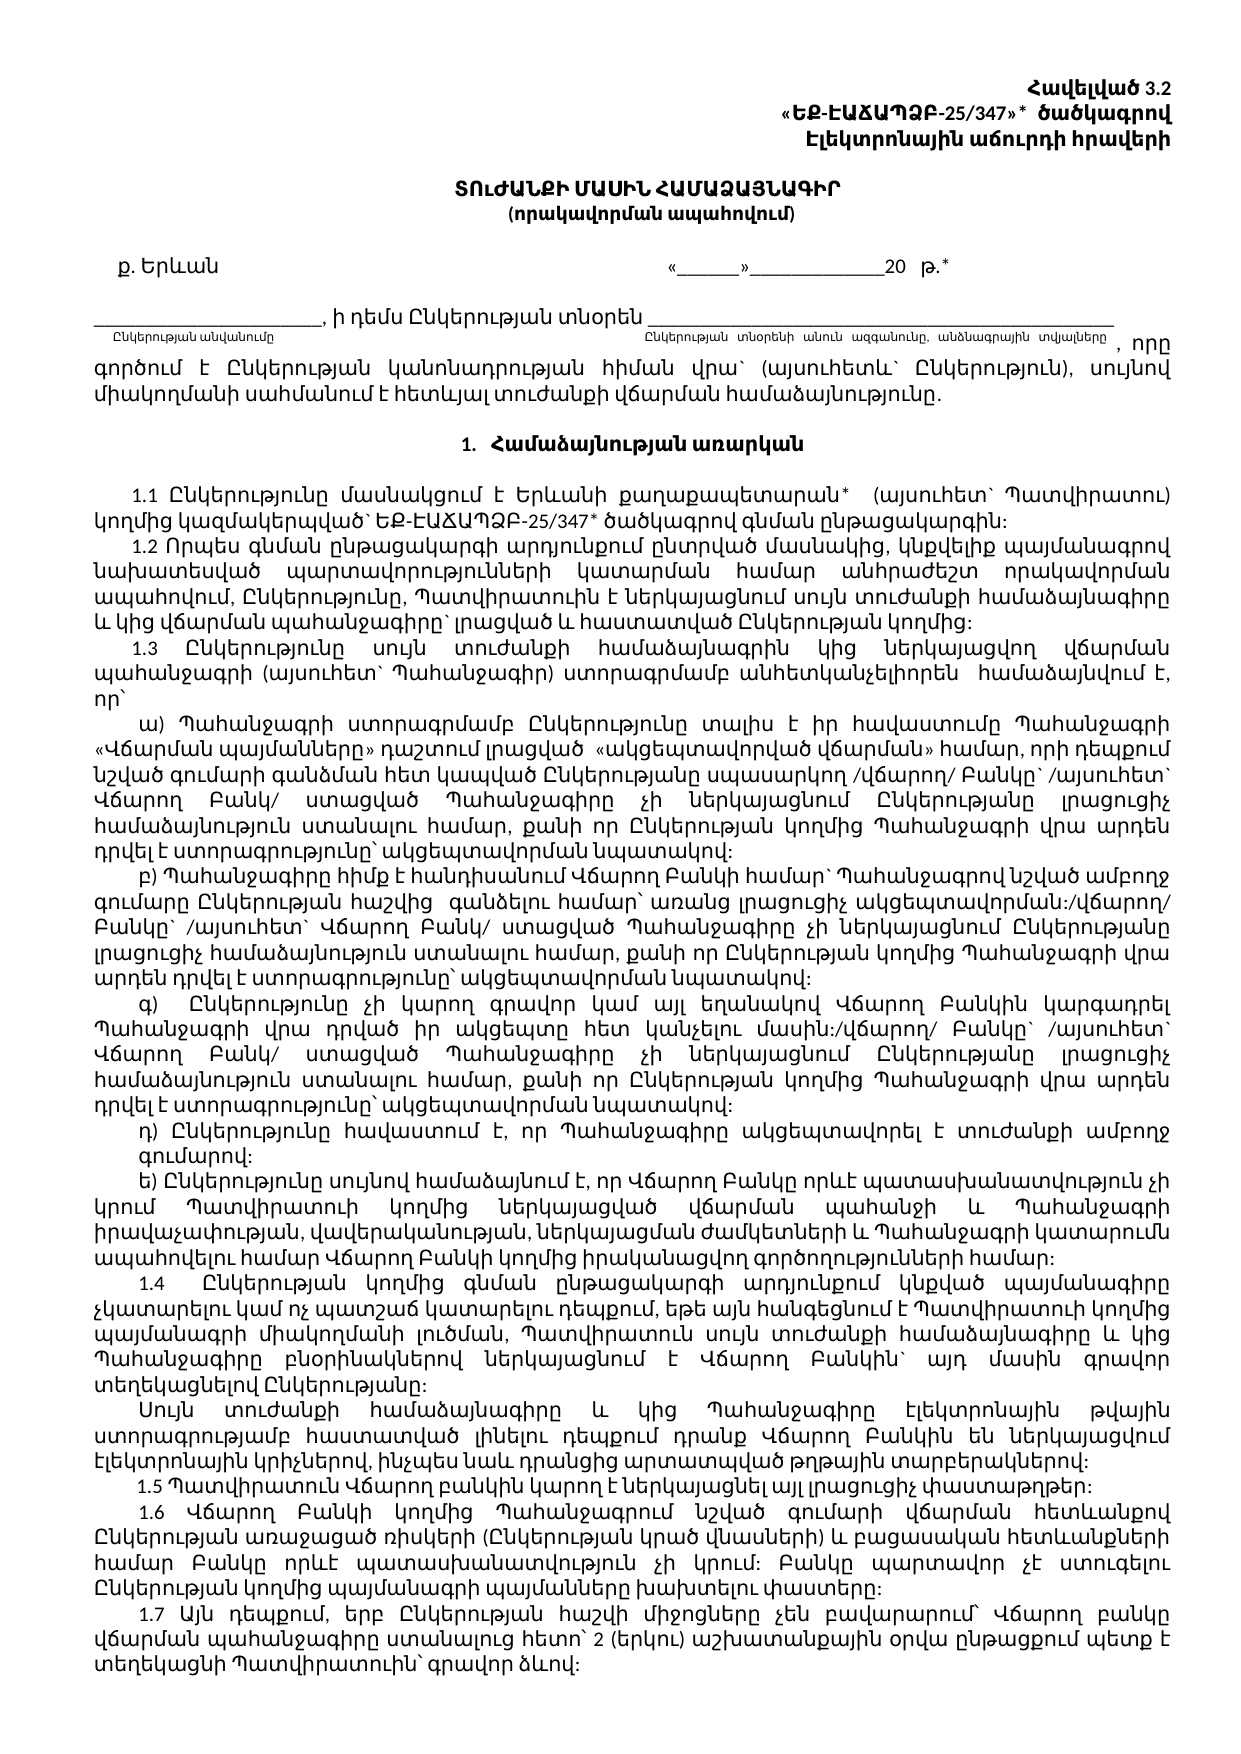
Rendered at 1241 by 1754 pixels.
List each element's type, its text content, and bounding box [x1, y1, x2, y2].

text «ԵՔ-ԷԱՃԱՊՁԲ-25/347»* ծածկագրով [94, 100, 1171, 126]
text գ) Ընկերությունը չի կարող գրավոր կամ այլ եղանակով Վճարող Բանկին կարգադրել Պահանջագրի վրա դրված իր ակցեպտը հետ կանչելու մասին:/վճարող/ Բանկը` /այսուհետ` Վճարող Բանկ/ ստացված Պահանջագիրը չի ներկայացնում Ընկերությանը լրացուցիչ համաձայնություն ստանալու համար, քանի որ Ընկերության կողմից Պահանջագրի վրա արդեն դրվել է ստորագրությունը՝ ակցեպտավորման նպատակով: [94, 991, 1171, 1118]
text Հավելված 3.2 [94, 75, 1171, 100]
text ք. Երևան «______»_____________20 թ.* [94, 254, 1171, 279]
text 1.4 Ընկերության կողմից գնման ընթացակարգի արդյունքում կնքված պայմանագիրը չկատարելու կամ ոչ պատշաճ կատարելու դեպքում, եթե այն հանգեցնում է Պատվիրատուի կողմից պայմանագրի միակողմանի լուծման, Պատվիրատուն սույն տուժանքի համաձայնագիրը և կից Պահանջագիրը բնօրինակներով ներկայացնում է Վճարող Բանկին` այդ մասին գրավոր տեղեկացնելով Ընկերությանը: [94, 1270, 1171, 1397]
text Սույն տուժանքի համաձայնագիրը և կից Պահանջագիրը էլեկտրոնային թվային ստորագրությամբ հաստատված լինելու դեպքում դրանք Վճարող Բանկին են ներկայացվում էլեկտրոնային կրիչներով, ինչպես նաև դրանցից արտատպված թղթային տարբերակներով: [94, 1397, 1171, 1474]
text ______________________, ի դեմս Ընկերության տնօրեն _____________________________________________ [94, 304, 1171, 330]
text 1.2 Որպես գնման ընթացակարգի արդյունքում ընտրված մասնակից, կնքվելիք պայմանագրով նախատեսված պարտավորությունների կատարման համար անհրաժեշտ որակավորման ապահովում, Ընկերությունը, Պատվիրատուին է ներկայացնում սույն տուժանքի համաձայնագիրը և կից վճարման պահանջագիրը` լրացված և հաստատված Ընկերության կողմից: [94, 533, 1171, 635]
text ա) Պահանջագրի ստորագրմամբ Ընկերությունը տալիս է իր հավաստումը Պահանջագրի «Վճարման պայմանները» դաշտում լրացված «ակցեպտավորված վճարման» համար, որի դեպքում նշված գումարի գանձման հետ կապված Ընկերությանը սպասարկող /վճարող/ Բանկը` /այսուհետ` Վճարող Բանկ/ ստացված Պահանջագիրը չի ներկայացնում Ընկերությանը լրացուցիչ համաձայնություն ստանալու համար, քանի որ Ընկերության կողմից Պահանջագրի վրա արդեն դրվել է ստորագրությունը՝ ակցեպտավորման նպատակով: [94, 711, 1171, 864]
text Ընկերության անվանումը Ընկերության տնօրենի անուն ազգանունը, անձնագրային տվյալները , որը գործում է Ընկերության կանոնադրության հիման վրա` (այսուհետև` Ընկերություն), սույնով միակողմանի սահմանում է հետևյալ տուժանքի վճարման համաձայնությունը. [94, 330, 1171, 406]
text (որակավորման ապահովում) [94, 202, 1171, 225]
text դ) Ընկերությունը հավաստում է, որ Պահանջագիրը ակցեպտավորել է տուժանքի ամբողջ գումարով: [138, 1118, 1171, 1169]
text ե) Ընկերությունը սույնով համաձայնում է, որ Վճարող Բանկը որևէ պատասխանատվություն չի կրում Պատվիրատուի կողմից ներկայացված վճարման պահանջի և Պահանջագրի իրավաչափության, վավերականության, ներկայացման ժամկետների և Պահանջագրի կատարումն ապահովելու համար Վճարող Բանկի կողմից իրականացվող գործողությունների համար: [94, 1169, 1171, 1270]
text 1.6 Վճարող Բանկի կողմից Պահանջագրում նշված գումարի վճարման հետևանքով Ընկերության առաջացած ռիսկերի (Ընկերության կրած վնասների) և բացասական հետևանքների համար Բանկը որևէ պատասխանատվություն չի կրում: Բանկը պարտավոր չէ ստուգելու Ընկերության կողմից պայմանագրի պայմանները խախտելու փաստերը: [94, 1499, 1171, 1601]
text 1.1 Ընկերությունը մասնակցում է Երևանի քաղաքապետարան* (այսուհետ` Պատվիրատու) կողմից կազմակերպված` ԵՔ-ԷԱՃԱՊՁԲ-25/347* ծածկագրով գնման ընթացակարգին: [94, 482, 1171, 533]
text ՏՈւԺԱՆՔԻ ՄԱՍԻՆ ՀԱՄԱՁԱՅՆԱԳԻՐ [94, 177, 1171, 202]
text 1. Համաձայնության առարկան [94, 432, 1171, 457]
text 1.3 Ընկերությունը սույն տուժանքի համաձայնագրին կից ներկայացվող վճարման պահանջագրի (այսուհետ` Պահանջագիր) ստորագրմամբ անհետկանչելիորեն համաձայնվում է, որ՝ [94, 635, 1171, 711]
text 1.7 Այն դեպքում, երբ Ընկերության հաշվի միջոցները չեն բավարարում՝ Վճարող բանկը վճարման պահանջագիրը ստանալուց հետո՝ 2 (երկու) աշխատանքային օրվա ընթացքում պետք է տեղեկացնի Պատվիրատուին՝ գրավոր ձևով: [94, 1601, 1171, 1677]
text 1.5 Պատվիրատուն Վճարող բանկին կարող է ներկայացնել այլ լրացուցիչ փաստաթղթեր: [94, 1474, 1171, 1499]
text բ) Պահանջագիրը հիմք է հանդիսանում Վճարող Բանկի համար` Պահանջագրով նշված ամբողջ գումարը Ընկերության հաշվից գանձելու համար՝ առանց լրացուցիչ ակցեպտավորման:/վճարող/ Բանկը` /այսուհետ` Վճարող Բանկ/ ստացված Պահանջագիրը չի ներկայացնում Ընկերությանը լրացուցիչ համաձայնություն ստանալու համար, քանի որ Ընկերության կողմից Պահանջագրի վրա արդեն դրվել է ստորագրությունը՝ ակցեպտավորման նպատակով: [94, 864, 1171, 991]
text Էլեկտրոնային աճուրդի հրավերի [94, 126, 1171, 151]
